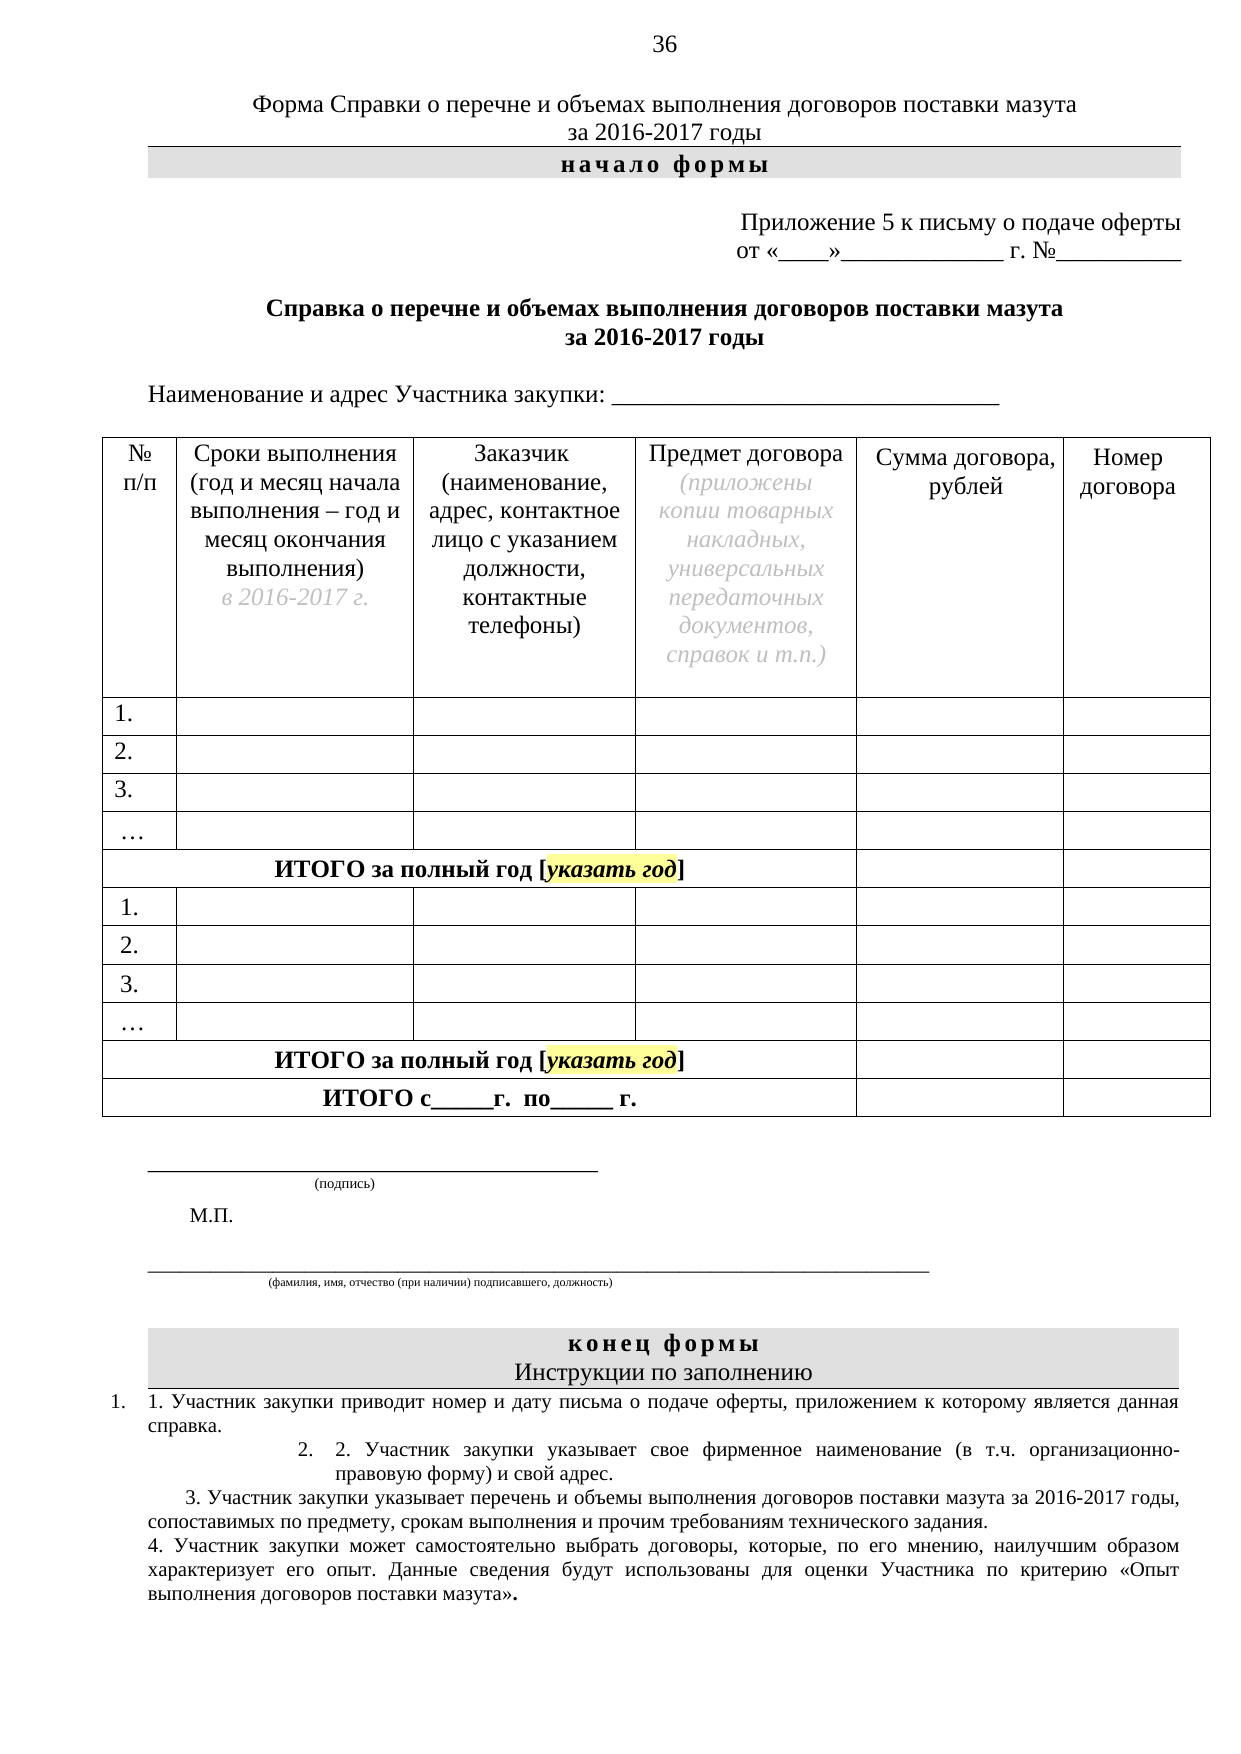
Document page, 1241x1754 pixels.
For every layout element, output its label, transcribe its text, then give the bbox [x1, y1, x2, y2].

text за 2016-2017 годы [148, 117, 1181, 146]
text (подпись) [148, 1174, 1181, 1203]
table_cell [103, 774, 176, 811]
table_cell [636, 736, 856, 773]
table_cell [1064, 926, 1210, 963]
table_cell [857, 888, 1063, 925]
table_cell 3. [103, 965, 176, 1002]
table_cell [636, 812, 856, 849]
table_cell [857, 965, 1063, 1002]
list 2. Участник закупки указывает свое фирменное наименование (в т.ч. организационно-правовую форму) и свой адрес. [298, 1437, 1181, 1485]
text Инструкции по заполнению [148, 1357, 1179, 1388]
table_cell [177, 926, 413, 963]
table_cell [636, 1003, 856, 1040]
table_header № п/п [103, 438, 176, 697]
table_cell [1064, 812, 1210, 849]
table_cell [414, 965, 635, 1002]
table_cell [103, 698, 176, 735]
table_cell [636, 774, 856, 811]
list 3. Участник закупки указывает перечень и объемы выполнения договоров поставки мазута за 2016-2017 годы, сопоставимых по предмету, срокам выполнения и прочим требованиям технического задания. [148, 1485, 1181, 1533]
table_cell [1064, 698, 1210, 735]
table_cell … [103, 1003, 176, 1040]
table_cell [414, 926, 635, 963]
table_cell [1064, 850, 1210, 887]
table_header Предмет договора (приложены копии товарных накладных, универсальных передаточных документов, справок и т.п.) [636, 438, 856, 697]
table_cell [177, 965, 413, 1002]
table_cell ИТОГО за полный год [указать год] [103, 850, 856, 887]
text 4. Участник закупки может самостоятельно выбрать договоры, которые, по его мнению, наилучшим образом характеризует его опыт. Данные сведения будут использованы для оценки Участника по критерию «Опыт выполнения договоров поставки мазута». [148, 1533, 1181, 1605]
table_cell [857, 850, 1063, 887]
text Наименование и адрес Участника закупки: _______________________________ [148, 379, 1181, 408]
text Форма Справки о перечне и объемах выполнения договоров поставки мазута [148, 89, 1181, 117]
table_header Сроки выполнения (год и месяц начала выполнения – год и месяц окончания выполнения) в 2016-2017 г. [177, 438, 413, 697]
table_cell [1064, 1041, 1210, 1078]
table_cell [857, 1003, 1063, 1040]
table_header Номер договора [1064, 438, 1210, 697]
table_cell [177, 698, 413, 735]
text Приложение 5 к письму о подаче оферты от «____»_____________ г. №__________ [148, 207, 1181, 264]
table_cell [1064, 1079, 1210, 1116]
table_cell 2. [103, 926, 176, 963]
table_cell [857, 736, 1063, 773]
table_cell [636, 926, 856, 963]
table_cell 1. [103, 888, 176, 925]
text (фамилия, имя, отчество (при наличии) подписавшего, должность) [148, 1275, 1181, 1299]
list 1. Участник закупки приводит номер и дату письма о подаче оферты, приложением к которому является данная справка. [110, 1389, 1181, 1437]
table_header Заказчик (наименование, адрес, контактное лицо с указанием должности, контактные телефоны) [414, 438, 635, 697]
table_cell [414, 1003, 635, 1040]
table_cell [1064, 736, 1210, 773]
table_cell [177, 888, 413, 925]
table_cell [857, 926, 1063, 963]
table_cell [857, 774, 1063, 811]
table_cell [414, 812, 635, 849]
text М.П. [148, 1203, 1181, 1227]
text конец формы [148, 1328, 1179, 1357]
table_cell [177, 1003, 413, 1040]
table_cell … [103, 812, 176, 849]
table_cell [1064, 888, 1210, 925]
table_cell [103, 736, 176, 773]
table_cell ИТОГО с_____г. по_____ г. [103, 1079, 856, 1116]
table_cell [177, 812, 413, 849]
table_cell [636, 888, 856, 925]
text начало формы [148, 147, 1181, 178]
table_cell [857, 1079, 1063, 1116]
text за 2016-2017 годы [148, 322, 1181, 351]
table_cell [177, 736, 413, 773]
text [148, 293, 1181, 322]
table_cell [1064, 774, 1210, 811]
table_cell [1064, 965, 1210, 1002]
table_cell [414, 774, 635, 811]
table_cell [1064, 1003, 1210, 1040]
table_cell [414, 736, 635, 773]
table_cell [414, 698, 635, 735]
table_cell [414, 888, 635, 925]
text ___________________________________________________________________________ [148, 1251, 1181, 1275]
text ____________________________________ [148, 1146, 1181, 1174]
table_cell [857, 698, 1063, 735]
table_cell [636, 965, 856, 1002]
table_cell [636, 698, 856, 735]
table_cell [177, 774, 413, 811]
table_cell ИТОГО за полный год [указать год] [103, 1041, 856, 1078]
table_cell [857, 1041, 1063, 1078]
table_header Сумма договора, рублей [857, 438, 1063, 697]
table_cell [857, 812, 1063, 849]
